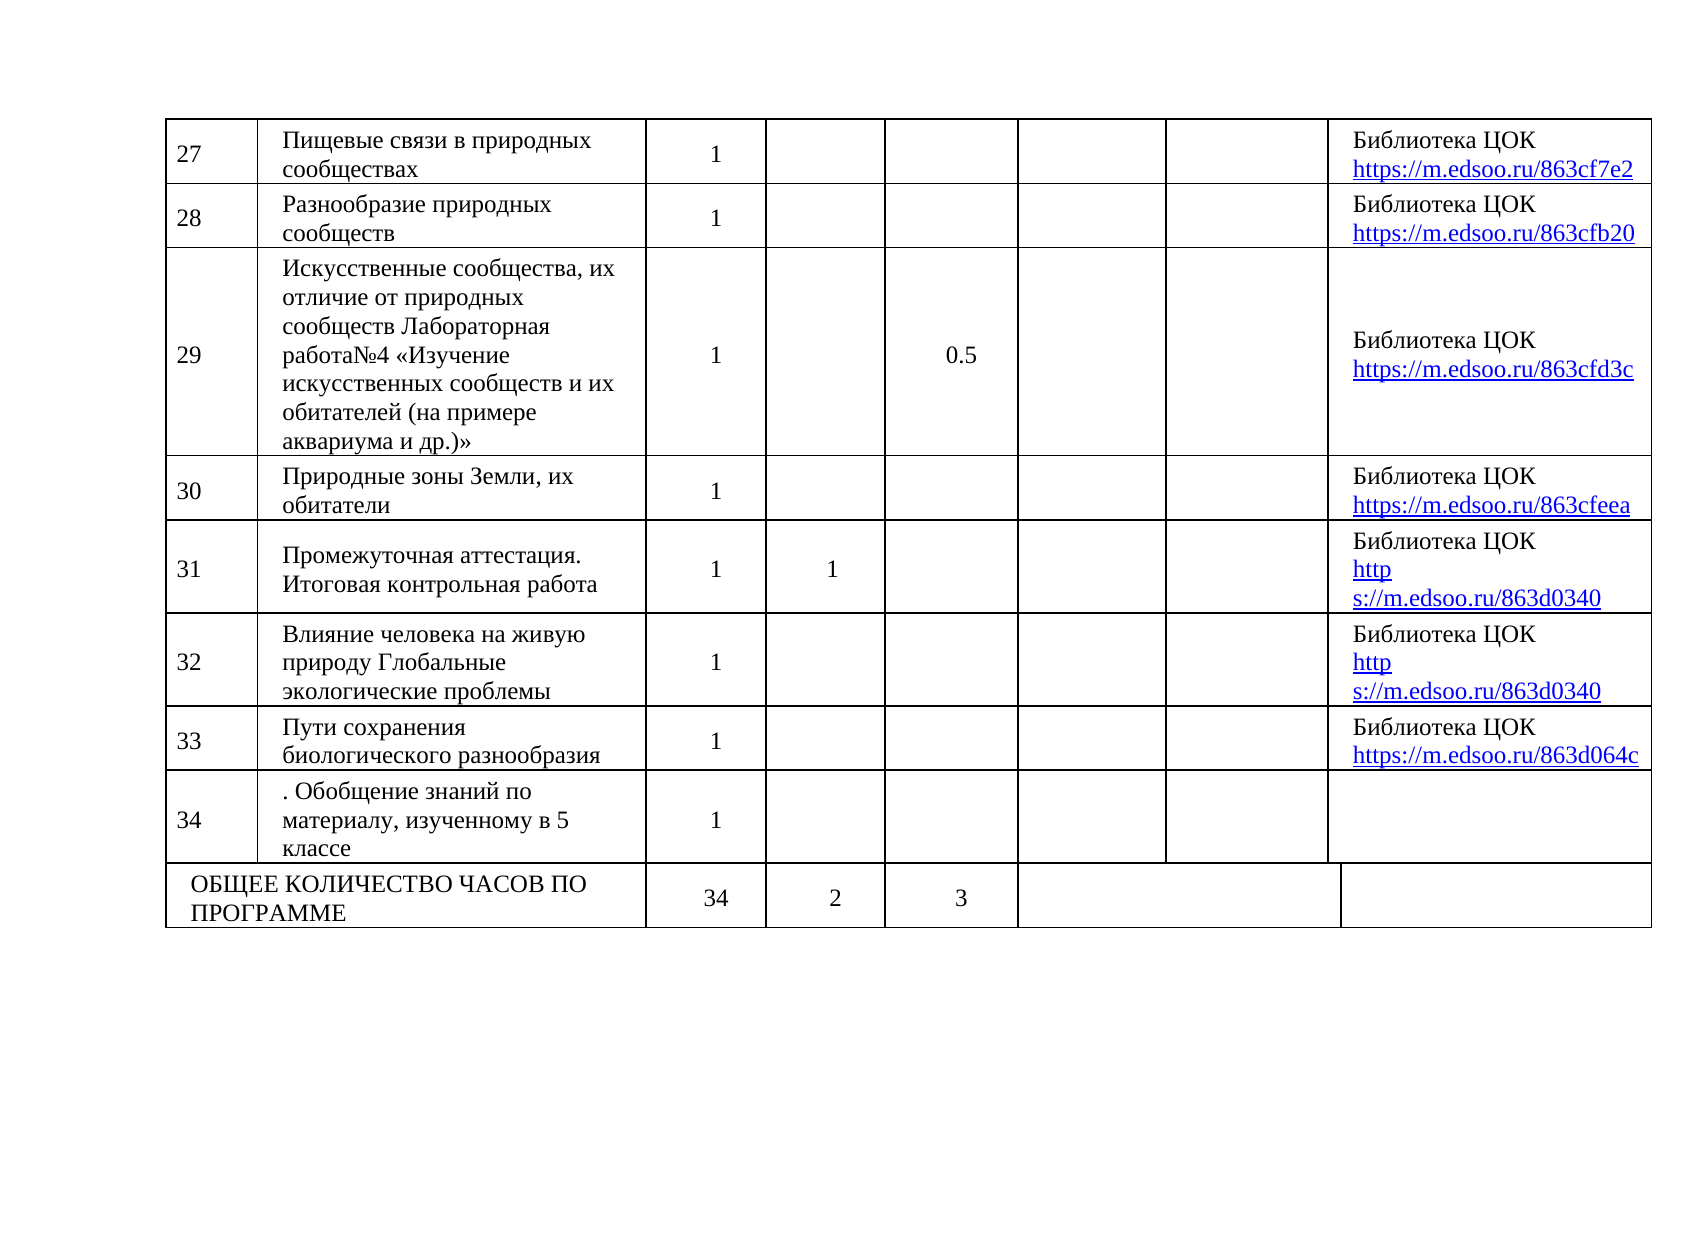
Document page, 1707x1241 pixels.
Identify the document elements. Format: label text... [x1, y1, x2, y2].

table_cell 1 [647, 184, 765, 247]
table_cell [1019, 521, 1165, 612]
table_cell [1167, 184, 1327, 247]
table_cell [886, 707, 1017, 769]
table_cell Библиотека ЦОК https://m.edsoo.ru/863cf7e2 [1329, 120, 1651, 182]
table_cell [1019, 456, 1165, 519]
table_cell Промежуточная аттестация. Итоговая контрольная работа [258, 521, 645, 612]
table_cell 28 [167, 184, 257, 247]
table_cell [767, 456, 884, 519]
table_cell . Обобщение знаний по материалу, изученному в 5 классе [258, 771, 645, 862]
table_cell [1019, 120, 1165, 182]
table_cell 32 [167, 614, 257, 705]
table_cell Библиотека ЦОК https://m.edsoo.ru/863d0340 [1329, 521, 1651, 612]
table_cell [1019, 864, 1340, 927]
table_cell [767, 120, 884, 182]
table_cell 34 [647, 864, 765, 927]
table_cell 29 [167, 248, 257, 455]
table_cell [767, 184, 884, 247]
table_cell [1167, 120, 1327, 182]
table_cell ОБЩЕЕ КОЛИЧЕСТВО ЧАСОВ ПО ПРОГРАММЕ [167, 864, 645, 927]
table_cell [1342, 864, 1651, 927]
table_cell Влияние человека на живую природу Глобальные экологические проблемы [258, 614, 645, 705]
table_cell [767, 614, 884, 705]
table_cell [1019, 771, 1165, 862]
table_cell 31 [167, 521, 257, 612]
table_cell 1 [647, 120, 765, 182]
table_cell 1 [647, 614, 765, 705]
table_cell 2 [767, 864, 884, 927]
table_cell [1019, 248, 1165, 455]
table_cell [886, 771, 1017, 862]
table_cell [886, 614, 1017, 705]
table_cell Библиотека ЦОК https://m.edsoo.ru/863cfeea [1329, 456, 1651, 519]
table_cell 1 [647, 707, 765, 769]
table_cell 30 [167, 456, 257, 519]
table_cell [767, 771, 884, 862]
table_cell 0.5 [886, 248, 1017, 455]
table_cell Природные зоны Земли, их обитатели [258, 456, 645, 519]
table_cell 1 [647, 456, 765, 519]
table_cell [886, 456, 1017, 519]
table_cell [1019, 707, 1165, 769]
table_cell Библиотека ЦОК https://m.edsoo.ru/863cfb20 [1329, 184, 1651, 247]
table_cell [886, 184, 1017, 247]
table_cell 1 [647, 521, 765, 612]
table_cell [1019, 184, 1165, 247]
table_cell [886, 521, 1017, 612]
table_cell Искусственные сообщества, их отличие от природных сообществ Лабораторная работа№4 «Изучение искусственных сообществ и их обитателей (на примере аквариума и др.)» [258, 248, 645, 455]
table_cell 1 [647, 771, 765, 862]
table_cell [1167, 614, 1327, 705]
table_cell [886, 120, 1017, 182]
table_cell [1167, 456, 1327, 519]
table_cell [1019, 614, 1165, 705]
table_cell 34 [167, 771, 257, 862]
table_cell 1 [647, 248, 765, 455]
table_cell [1329, 771, 1651, 862]
table_cell 33 [167, 707, 257, 769]
table_cell Библиотека ЦОК https://m.edsoo.ru/863d064c [1329, 707, 1651, 769]
table_cell [1167, 248, 1327, 455]
table_cell [1167, 521, 1327, 612]
table_cell [767, 248, 884, 455]
table_cell Разнообразие природных сообществ [258, 184, 645, 247]
table_cell Пищевые связи в природных сообществах [258, 120, 645, 182]
table_cell Библиотека ЦОК https://m.edsoo.ru/863cfd3c [1329, 248, 1651, 455]
table_cell 3 [886, 864, 1017, 927]
table_cell [1167, 707, 1327, 769]
table_cell [1167, 771, 1327, 862]
table_cell Библиотека ЦОК https://m.edsoo.ru/863d0340 [1329, 614, 1651, 705]
table_cell 27 [167, 120, 257, 182]
table_cell Пути сохранения биологического разнообразия [258, 707, 645, 769]
table_cell [767, 707, 884, 769]
table_cell 1 [767, 521, 884, 612]
